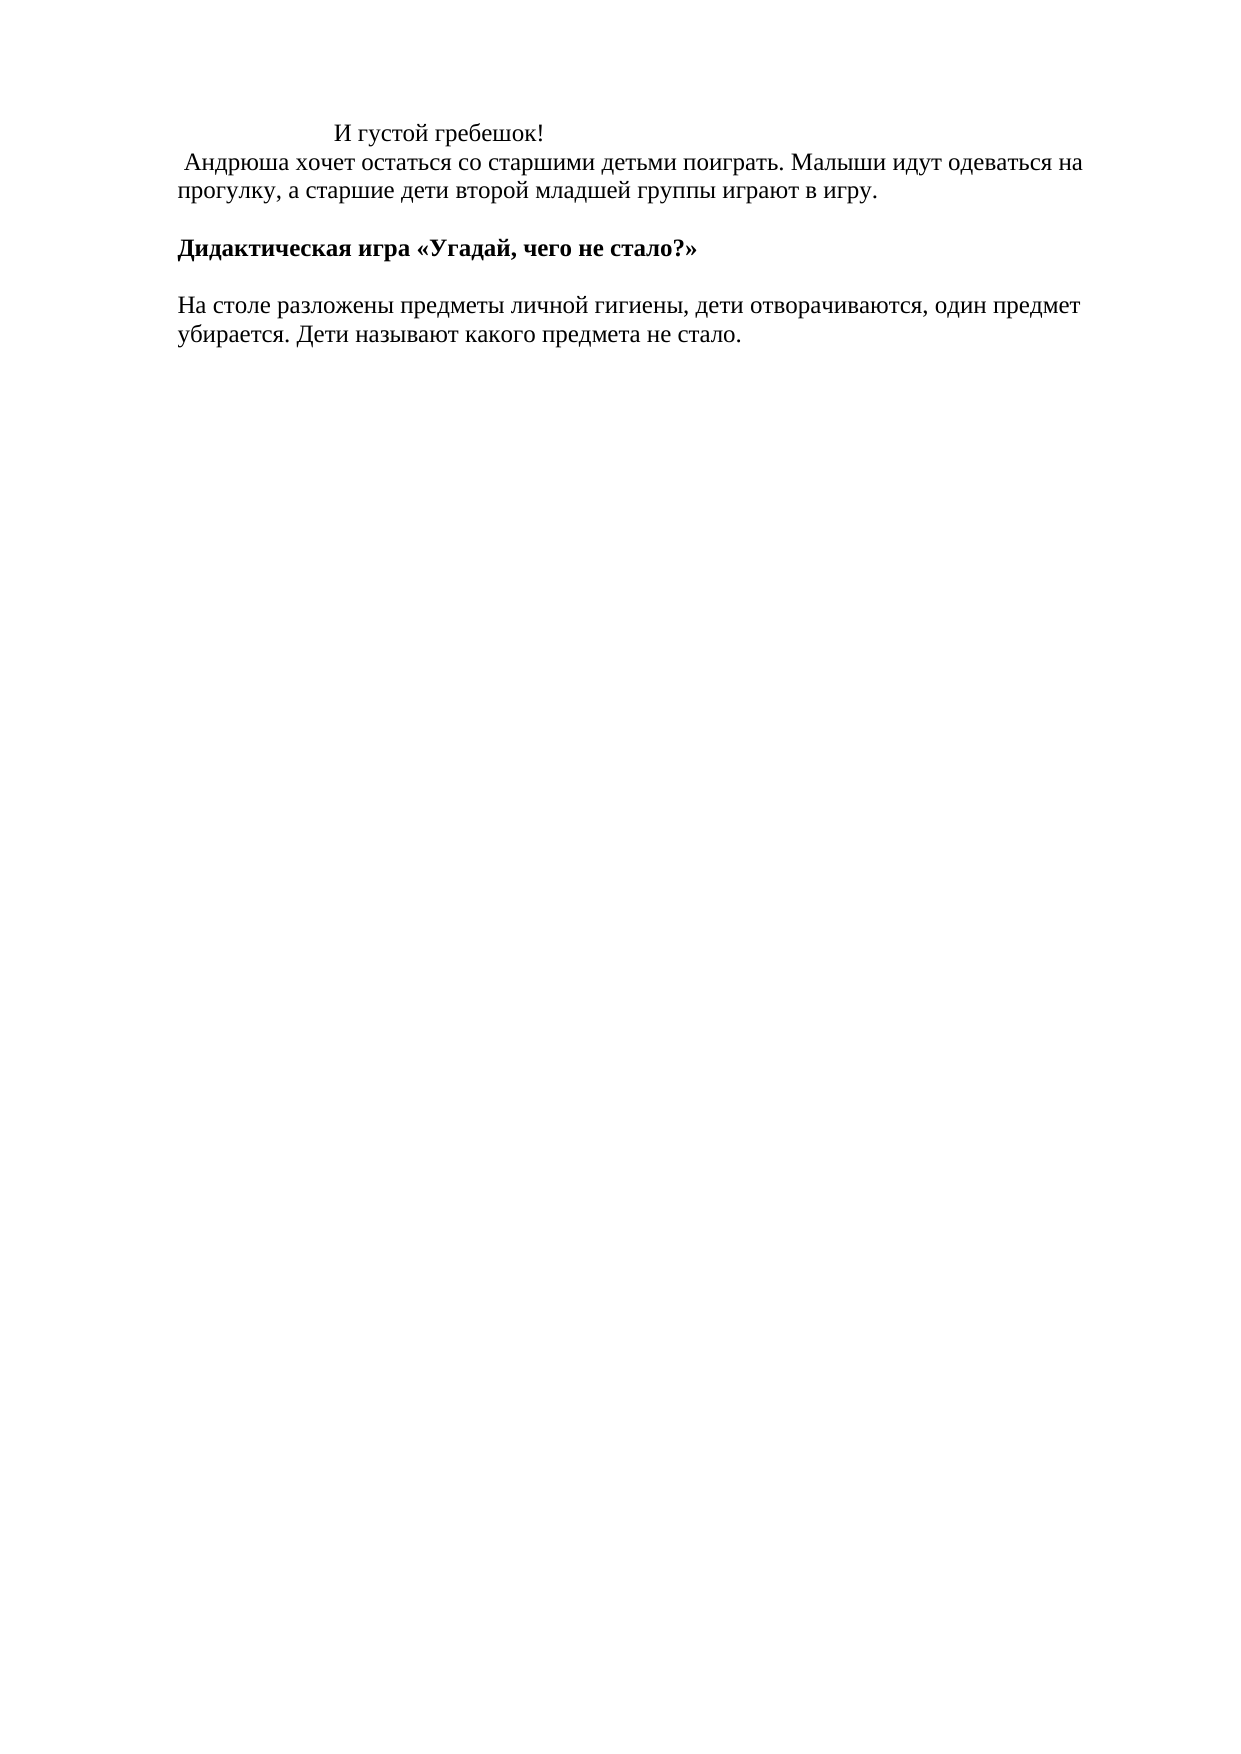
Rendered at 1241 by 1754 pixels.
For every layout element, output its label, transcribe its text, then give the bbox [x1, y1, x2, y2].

text Андрюша хочет остаться со старшими детьми поиграть. Малыши идут одеваться на прогулку, а старшие дети второй младшей группы играют в игру. [177, 147, 1152, 204]
text Дидактическая игра «Угадай, чего не стало?» [177, 233, 1152, 262]
text И густой гребешок! [177, 118, 1152, 147]
text На столе разложены предметы личной гигиены, дети отворачиваются, один предмет убирается. Дети называют какого предмета не стало. [177, 290, 1152, 347]
